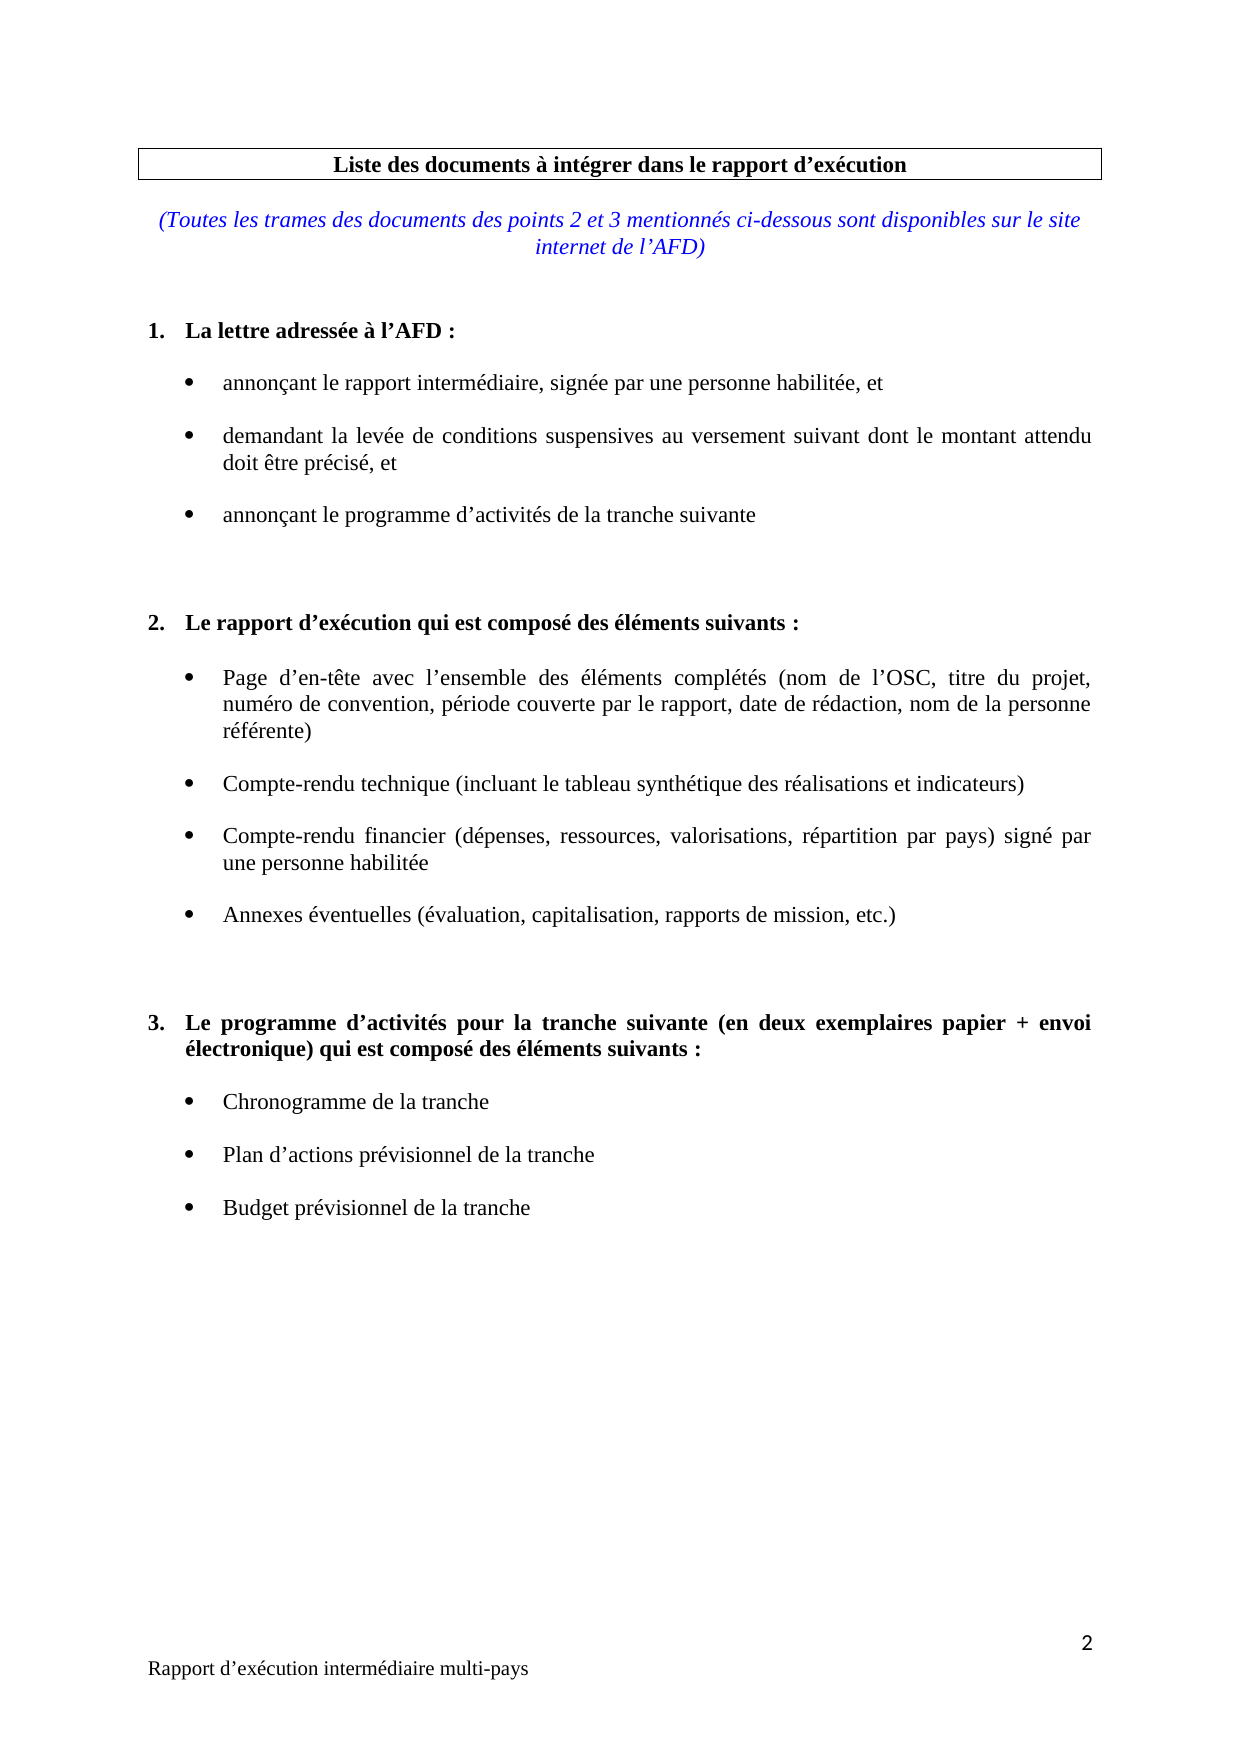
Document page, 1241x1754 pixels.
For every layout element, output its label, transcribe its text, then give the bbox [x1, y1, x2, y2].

list annonçant le programme d’activités de la tranche suivante [185, 501, 1093, 528]
list Plan d’actions prévisionnel de la tranche [185, 1141, 1093, 1167]
list Chronogramme de la tranche [185, 1088, 1093, 1114]
text Liste des documents à intégrer dans le rapport d’exécution [139, 149, 1101, 179]
list demandant la levée de conditions suspensives au versement suivant dont le montant attendu doit être précisé, et [185, 422, 1093, 475]
list Page d’en-tête avec l’ensemble des éléments complétés (nom de l’OSC, titre du projet, numéro de convention, période couverte par le rapport, date de rédaction, nom de la personne référente) [185, 664, 1093, 743]
text (Toutes les trames des documents des points 2 et 3 mentionnés ci-dessous sont disponibles sur le site internet de l’AFD) [148, 207, 1093, 259]
list La lettre adressée à l’AFD : [148, 317, 1093, 343]
list Le rapport d’exécution qui est composé des éléments suivants : [148, 609, 1093, 635]
list Compte-rendu financier (dépenses, ressources, valorisations, répartition par pays) signé par une personne habilitée [185, 822, 1093, 875]
list Budget prévisionnel de la tranche [185, 1194, 1093, 1220]
list Compte-rendu technique (incluant le tableau synthétique des réalisations et indicateurs) [185, 769, 1093, 796]
list Le programme d’activités pour la tranche suivante (en deux exemplaires papier + envoi électronique) qui est composé des éléments suivants : [148, 1009, 1093, 1062]
list annonçant le rapport intermédiaire, signée par une personne habilitée, et [185, 369, 1093, 396]
list Annexes éventuelles (évaluation, capitalisation, rapports de mission, etc.) [185, 901, 1093, 928]
